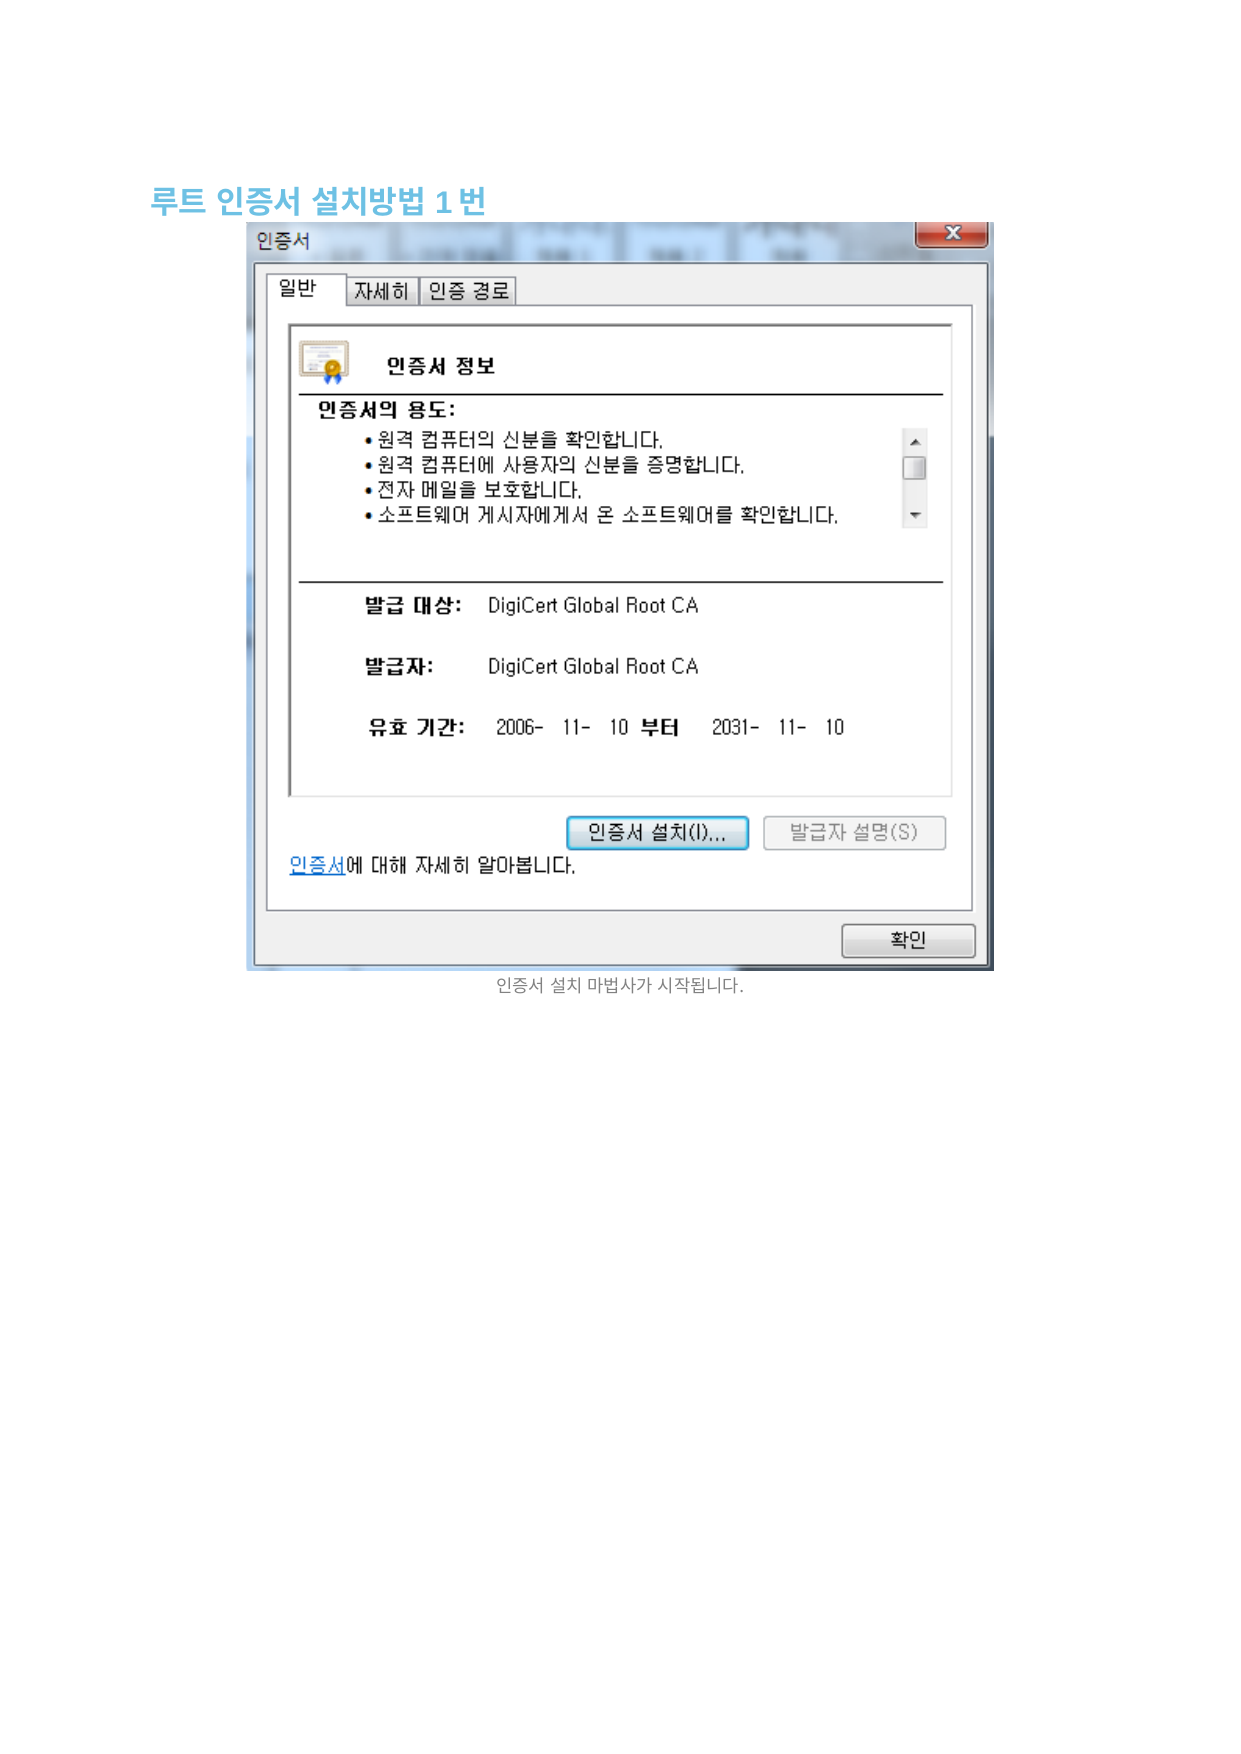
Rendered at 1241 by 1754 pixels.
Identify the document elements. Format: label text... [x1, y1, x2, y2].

text 인증서 설치 마법사가 시작됩니다. [150, 970, 1090, 997]
text 루트 인증서 설치방법 1번 [150, 177, 1090, 222]
picture [246, 222, 994, 971]
